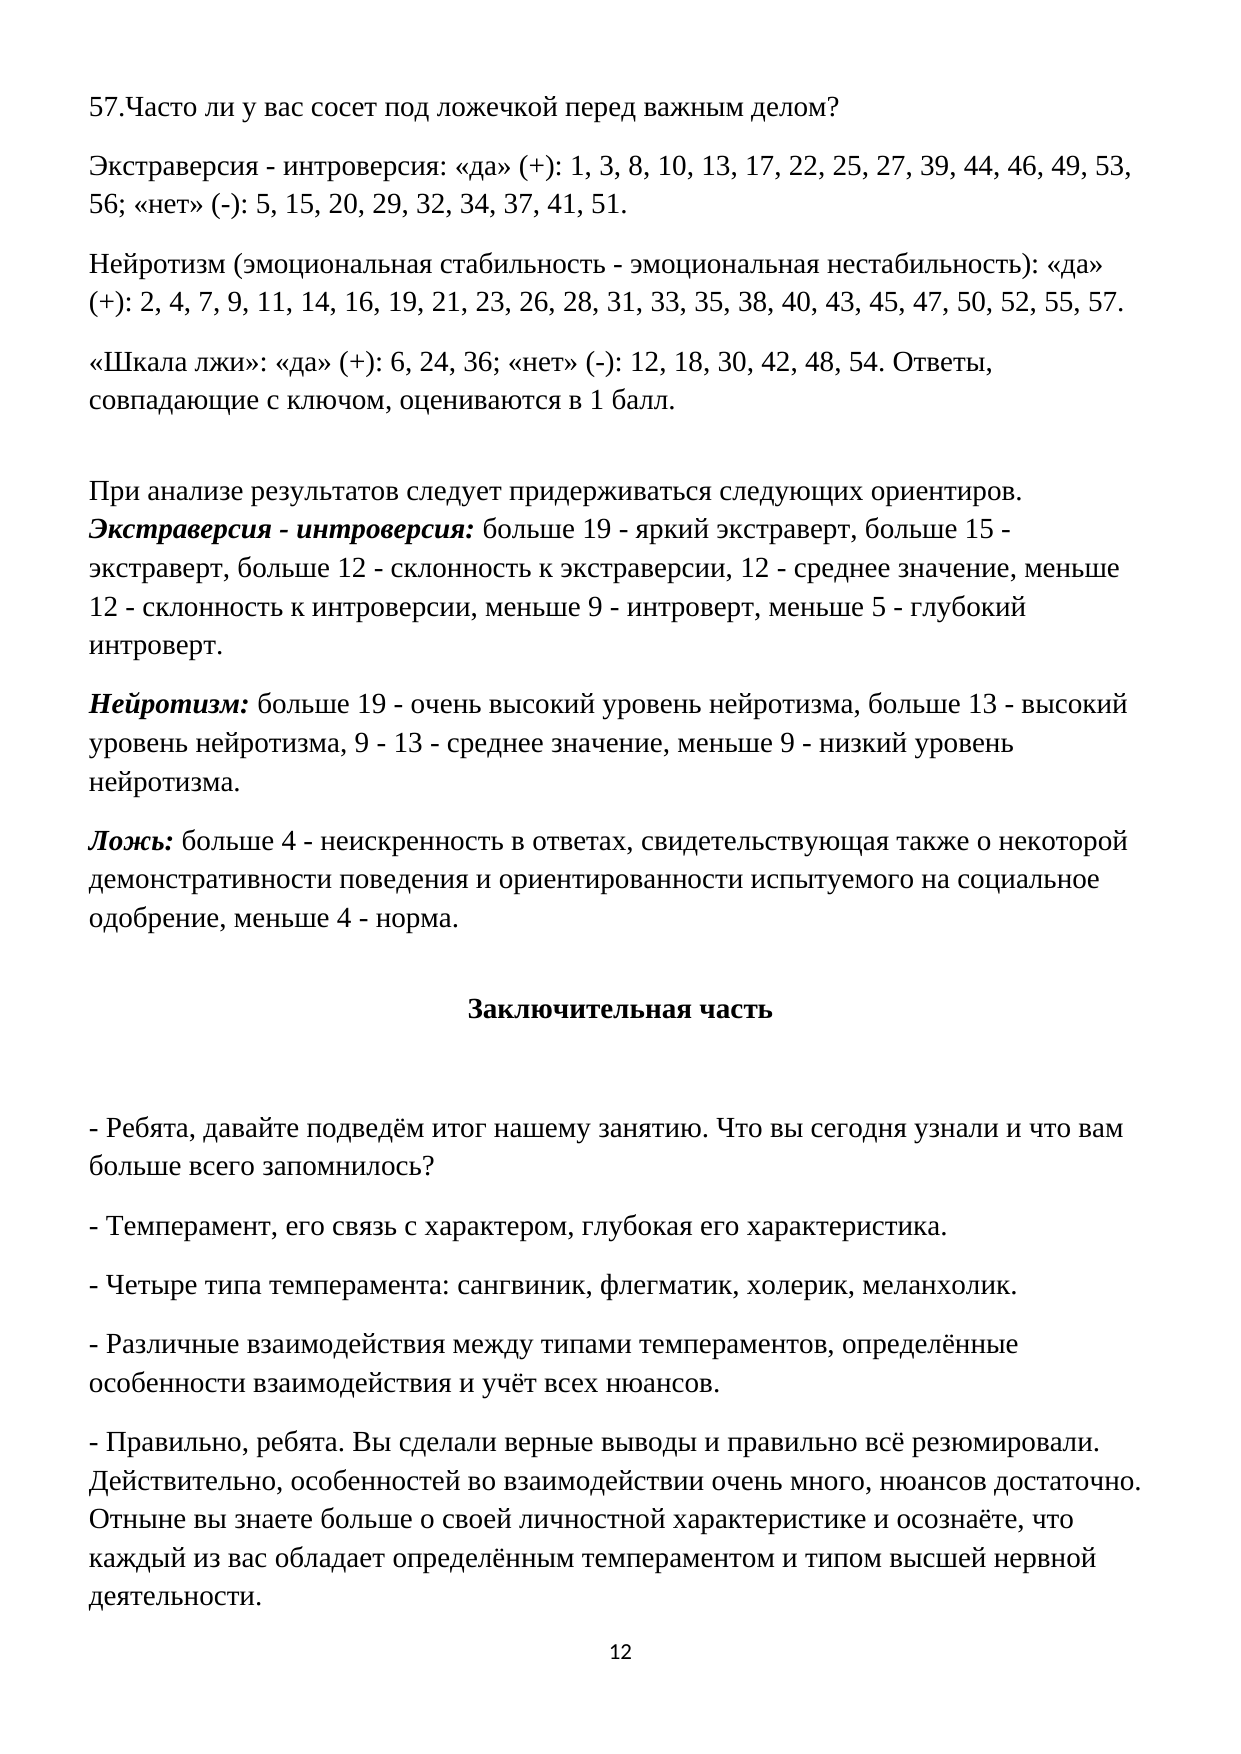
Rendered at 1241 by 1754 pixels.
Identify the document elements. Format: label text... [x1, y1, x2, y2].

text 57.Часто ли у вас сосет под ложечкой перед важным делом? [89, 89, 1152, 122]
text Нейротизм (эмоциональная стабильность - эмоциональная нестабильность): «да» (+): 2, 4, 7, 9, 11, 14, 16, 19, 21, 23, 26, 28, 31, 33, 35, 38, 40, 43, 45, 47, 50, 52, 55, 57. [89, 246, 1152, 318]
text - Правильно, ребята. Вы сделали верные выводы и правильно всё резюмировали. Действительно, особенностей во взаимодействии очень много, нюансов достаточно. Отныне вы знаете больше о своей личностной характеристике и осознаёте, что каждый из вас обладает определённым темпераментом и типом высшей нервной деятельности. [89, 1424, 1152, 1612]
text Нейротизм: больше 19 - очень высокий уровень нейротизма, больше 13 - высокий уровень нейротизма, 9 - 13 - среднее значение, меньше 9 - низкий уровень нейротизма. [89, 687, 1152, 797]
text «Шкала лжи»: «да» (+): 6, 24, 36; «нет» (-): 12, 18, 30, 42, 48, 54. Ответы, совпадающие с ключом, оцениваются в 1 балл. [89, 344, 1152, 448]
text Экстраверсия - интроверсия: «да» (+): 1, 3, 8, 10, 13, 17, 22, 25, 27, 39, 44, 46, 49, 53, 56; «нет» (-): 5, 15, 20, 29, 32, 34, 37, 41, 51. [89, 148, 1152, 220]
text При анализе результатов следует придерживаться следующих ориентиров. Экстраверсия - интроверсия: больше 19 - яркий экстраверт, больше 15 - экстраверт, больше 12 - склонность к экстраверсии, 12 - среднее значение, меньше 12 - склонность к интроверсии, меньше 9 - интроверт, меньше 5 - глубокий интроверт. [89, 473, 1152, 661]
text - Четыре типа темперамента: сангвиник, флегматик, холерик, меланхолик. [89, 1267, 1152, 1301]
text - Ребята, давайте подведём итог нашему занятию. Что вы сегодня узнали и что вам больше всего запомнилось? [89, 1110, 1152, 1182]
text Заключительная часть [89, 991, 1152, 1024]
text - Различные взаимодействия между типами темпераментов, определённые особенности взаимодействия и учёт всех нюансов. [89, 1326, 1152, 1398]
text - Темперамент, его связь с характером, глубокая его характеристика. [89, 1208, 1152, 1241]
text Ложь: больше 4 - неискренность в ответах, свидетельствующая также о некоторой демонстративности поведения и ориентированности испытуемого на социальное одобрение, меньше 4 - норма. [89, 823, 1152, 966]
